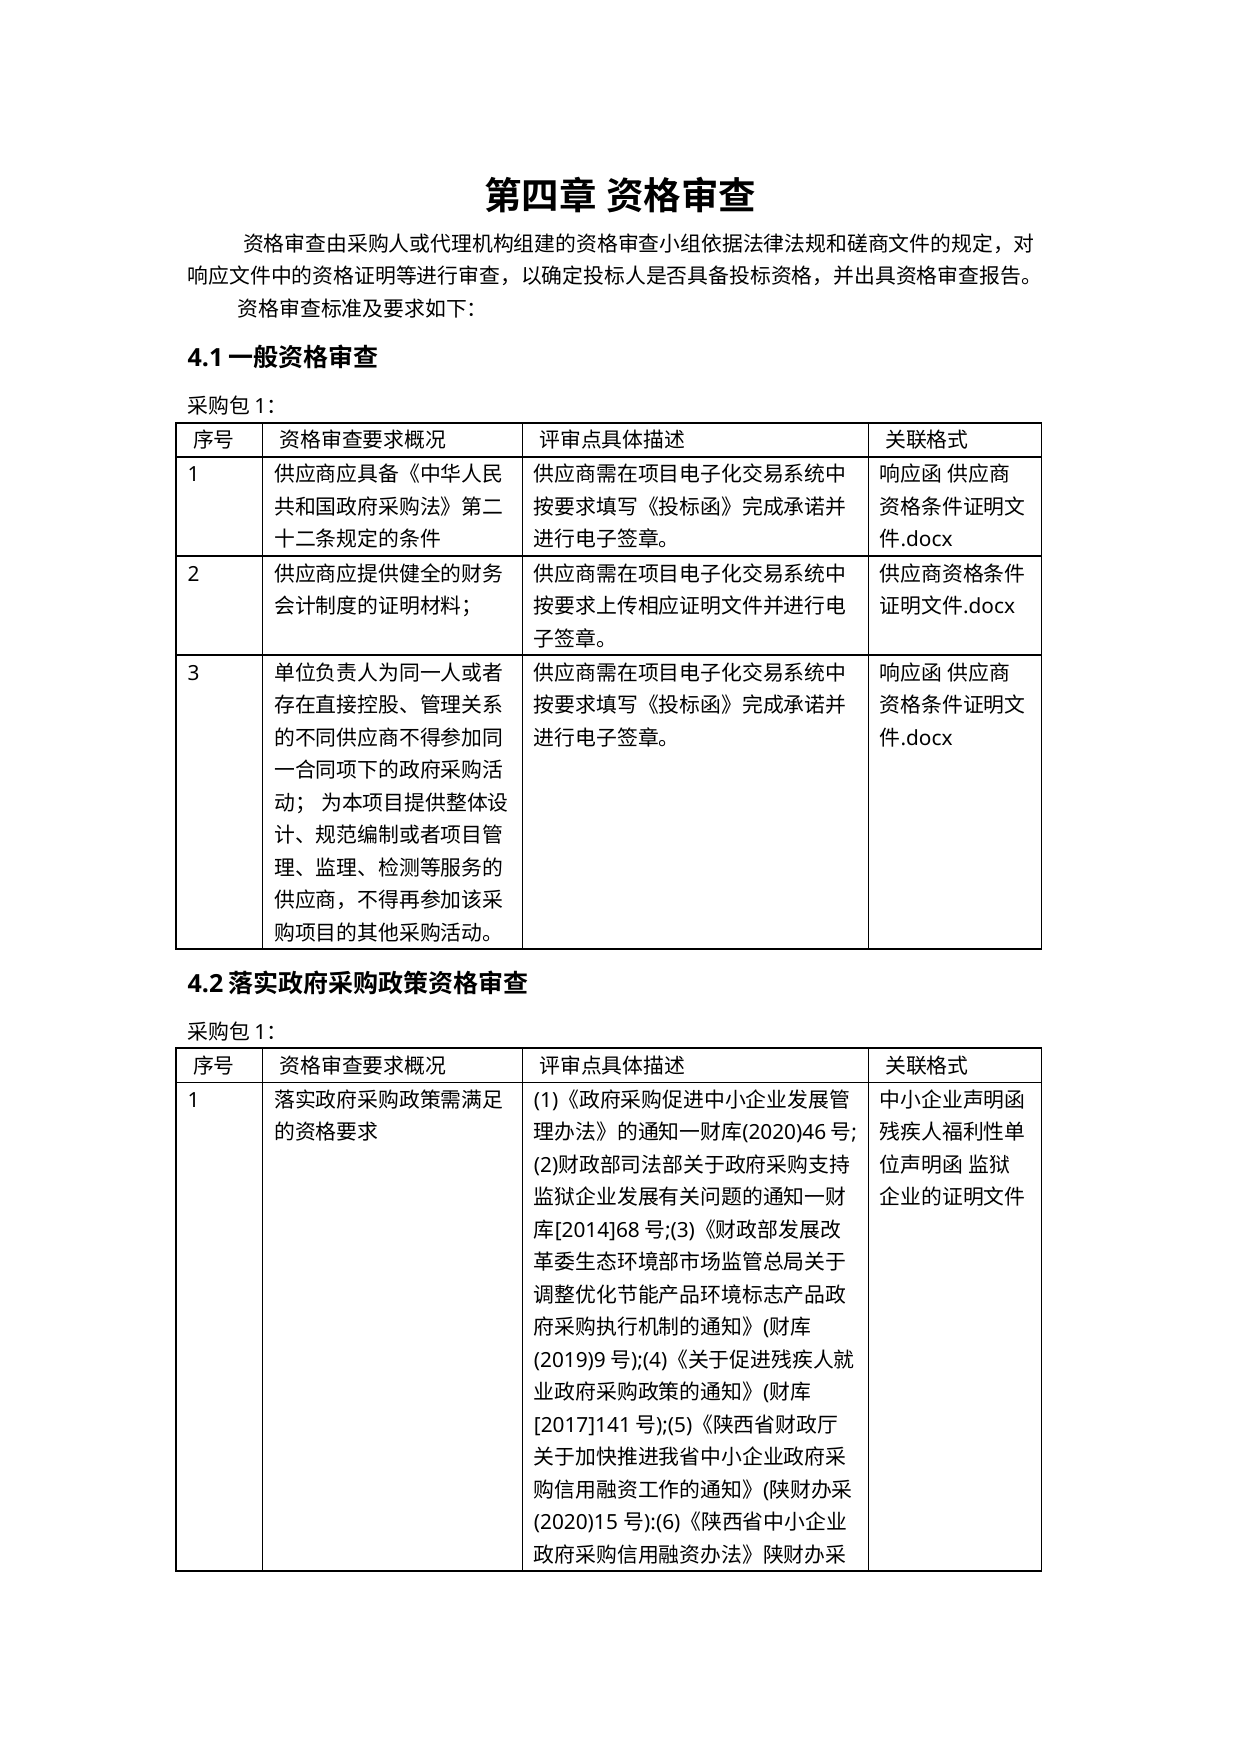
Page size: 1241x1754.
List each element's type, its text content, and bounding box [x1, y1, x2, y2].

table_header 序号 [177, 1049, 262, 1081]
table_header 序号 [177, 424, 262, 456]
table_cell 供应商需在项目电子化交易系统中按要求填写《投标函》完成承诺并进行电子签章。 [523, 458, 868, 555]
table_cell 1 [177, 458, 262, 555]
table_header 关联格式 [869, 1049, 1041, 1081]
text 4.1一般资格审查 [187, 324, 1053, 389]
table_cell 1 [177, 1083, 262, 1570]
table_cell 供应商资格条件证明文件.docx [869, 557, 1041, 654]
table_cell 供应商应提供健全的财务会计制度的证明材料； [263, 557, 522, 654]
table_cell 响应函 供应商资格条件证明文件.docx [869, 656, 1041, 948]
table_cell 响应函 供应商资格条件证明文件.docx [869, 458, 1041, 555]
table_header 关联格式 [869, 424, 1041, 456]
table_cell 3 [177, 656, 262, 948]
table_header 资格审查要求概况 [263, 1049, 522, 1081]
table_cell 落实政府采购政策需满足的资格要求 [263, 1083, 522, 1570]
table_cell 单位负责人为同一人或者存在直接控股、管理关系的不同供应商不得参加同一合同项下的政府采购活动； 为本项目提供整体设计、规范编制或者项目管理、监理、检测等服务的供应商，不得再参加该采购项目的其他采购活动。 [263, 656, 522, 948]
text 资格审查标准及要求如下： [187, 292, 1053, 324]
table_cell 供应商应具备《中华人民共和国政府采购法》第二十二条规定的条件 [263, 458, 522, 555]
text 采购包1： [187, 1015, 1053, 1047]
table_header 评审点具体描述 [523, 1049, 868, 1081]
table_cell 供应商需在项目电子化交易系统中按要求填写《投标函》完成承诺并进行电子签章。 [523, 656, 868, 948]
text 资格审查由采购人或代理机构组建的资格审查小组依据法律法规和磋商文件的规定，对响应文件中的资格证明等进行审查，以确定投标人是否具备投标资格，并出具资格审查报告。 [187, 227, 1053, 292]
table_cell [523, 1083, 868, 1570]
table_header 资格审查要求概况 [263, 424, 522, 456]
table_cell 2 [177, 557, 262, 654]
text 4.2落实政府采购政策资格审查 [187, 950, 1053, 1015]
table_cell 供应商需在项目电子化交易系统中按要求上传相应证明文件并进行电子签章。 [523, 557, 868, 654]
text 采购包1： [187, 389, 1053, 422]
table_header 评审点具体描述 [523, 424, 868, 456]
text 第四章 资格审查 [187, 162, 1053, 227]
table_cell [869, 1083, 1041, 1570]
